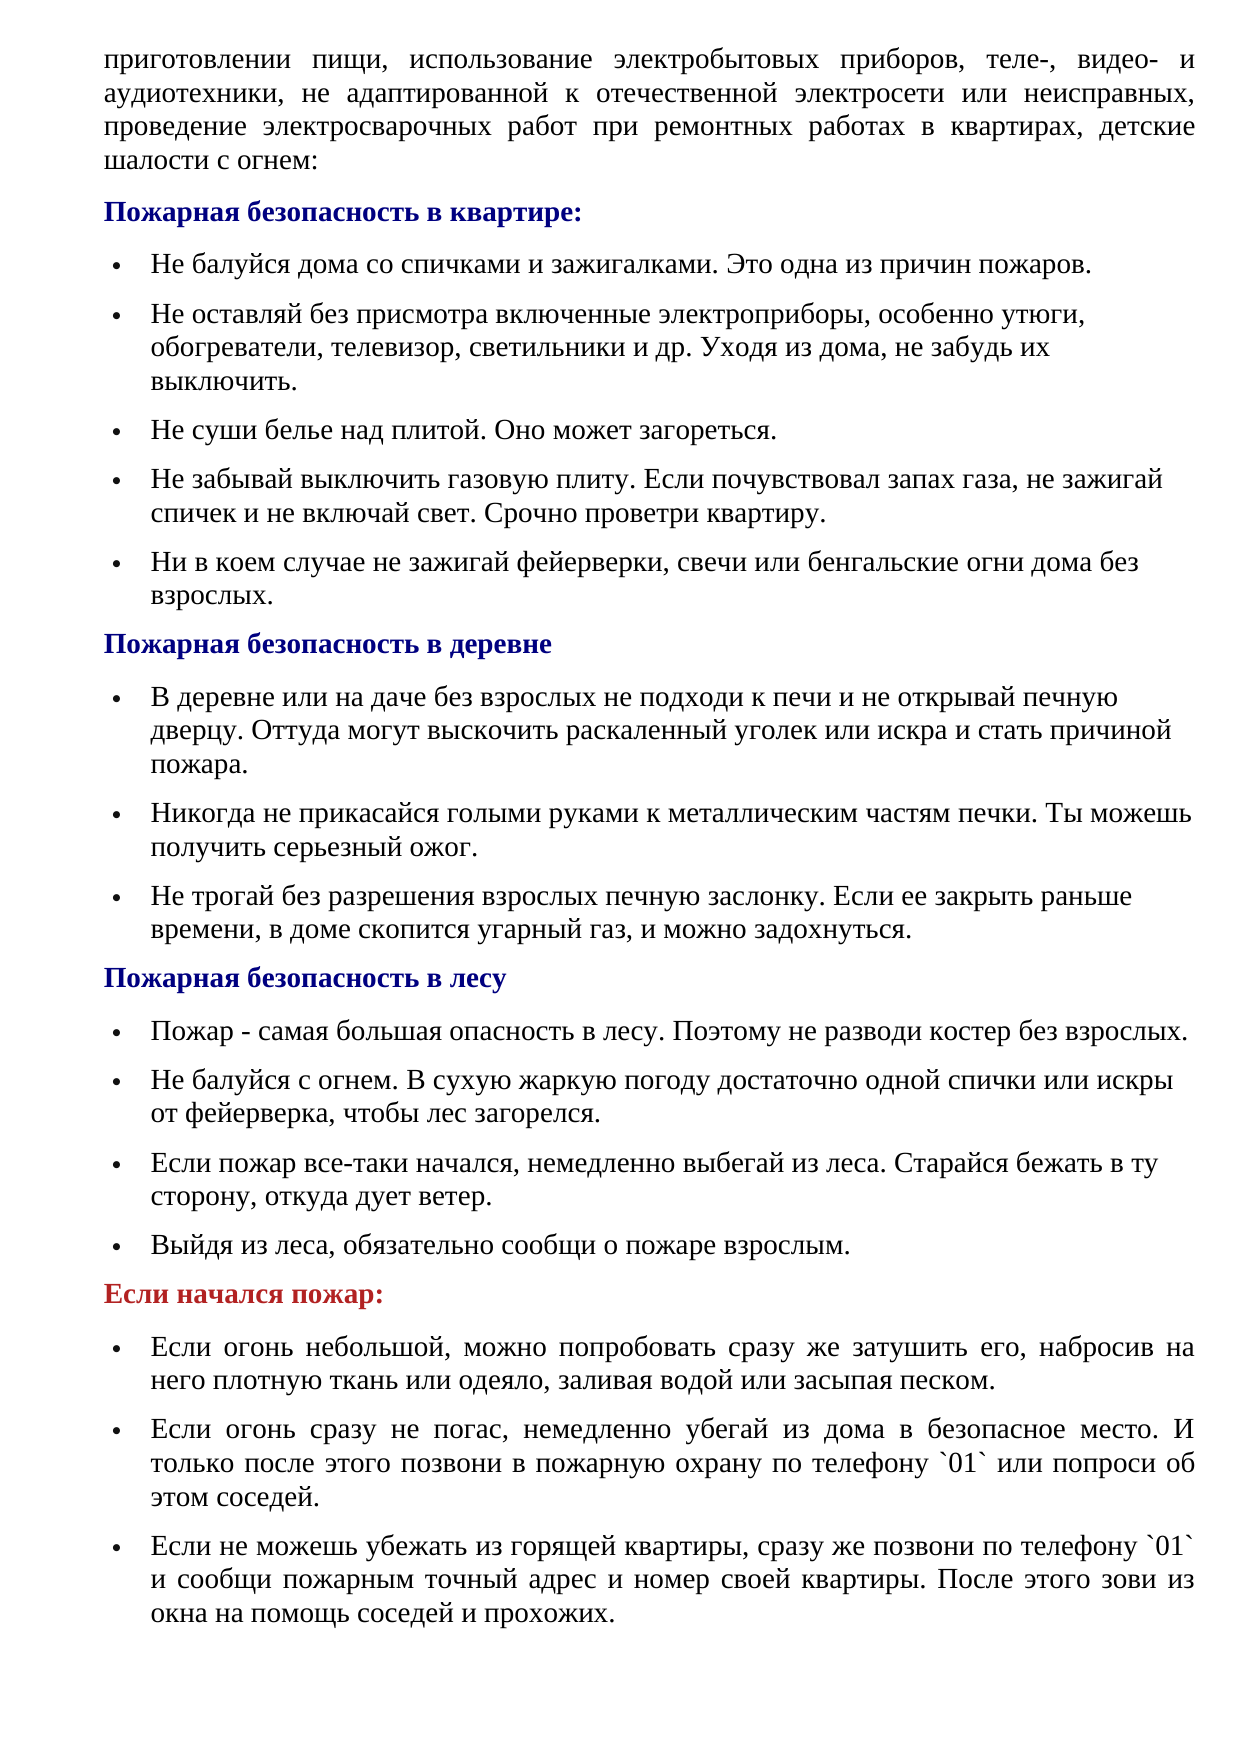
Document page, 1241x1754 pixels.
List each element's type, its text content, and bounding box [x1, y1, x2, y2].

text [103, 41, 1196, 176]
list Не трогай без разрешения взрослых печную заслонку. Если ее закрыть раньше времени, в доме скопится угарный газ, и можно задохнуться. [113, 878, 1196, 945]
text Пожарная безопасность в лесу [103, 961, 1196, 994]
list Если не можешь убежать из горящей квартиры, сразу же позвони по телефону `01` и сообщи пожарным точный адрес и номер своей квартиры. После этого зови из окна на помощь соседей и прохожих. [113, 1528, 1196, 1628]
list Если огонь небольшой, можно попробовать сразу же затушить его, набросив на него плотную ткань или одеяло, заливая водой или засыпая песком. [113, 1329, 1196, 1396]
text Если начался пожар: [103, 1277, 1196, 1310]
list Пожар - самая большая опасность в лесу. Поэтому не разводи костер без взрослых. [113, 1013, 1196, 1046]
list Ни в коем случае не зажигай фейерверки, свечи или бенгальские огни дома без взрослых. [113, 544, 1196, 611]
list В деревне или на даче без взрослых не подходи к печи и не открывай печную дверцу. Оттуда могут выскочить раскаленный уголек или искра и стать причиной пожара. [113, 679, 1196, 779]
list Никогда не прикасайся голыми руками к металлическим частям печки. Ты можешь получить серьезный ожог. [113, 795, 1196, 862]
list Не забывай выключить газовую плиту. Если почувствовал запах газа, не зажигай спичек и не включай свет. Срочно проветри квартиру. [113, 461, 1196, 528]
list Не балуйся дома со спичками и зажигалками. Это одна из причин пожаров. [113, 247, 1196, 280]
list Не оставляй без присмотра включенные электроприборы, особенно утюги, обогреватели, телевизор, светильники и др. Уходя из дома, не забудь их выключить. [113, 296, 1196, 396]
list Выйдя из леса, обязательно сообщи о пожаре взрослым. [113, 1227, 1196, 1261]
list Если огонь сразу не погас, немедленно убегай из дома в безопасное место. И только после этого позвони в пожарную охрану по телефону `01` или попроси об этом соседей. [113, 1412, 1196, 1512]
list Не балуйся с огнем. В сухую жаркую погоду достаточно одной спички или искры от фейерверка, чтобы лес загорелся. [113, 1062, 1196, 1129]
list Не суши белье над плитой. Оно может загореться. [113, 412, 1196, 446]
list Если пожар все-таки начался, немедленно выбегай из леса. Старайся бежать в ту сторону, откуда дует ветер. [113, 1145, 1196, 1212]
text Пожарная безопасность в деревне [103, 627, 1196, 660]
text Пожарная безопасность в квартире: [103, 194, 1196, 228]
